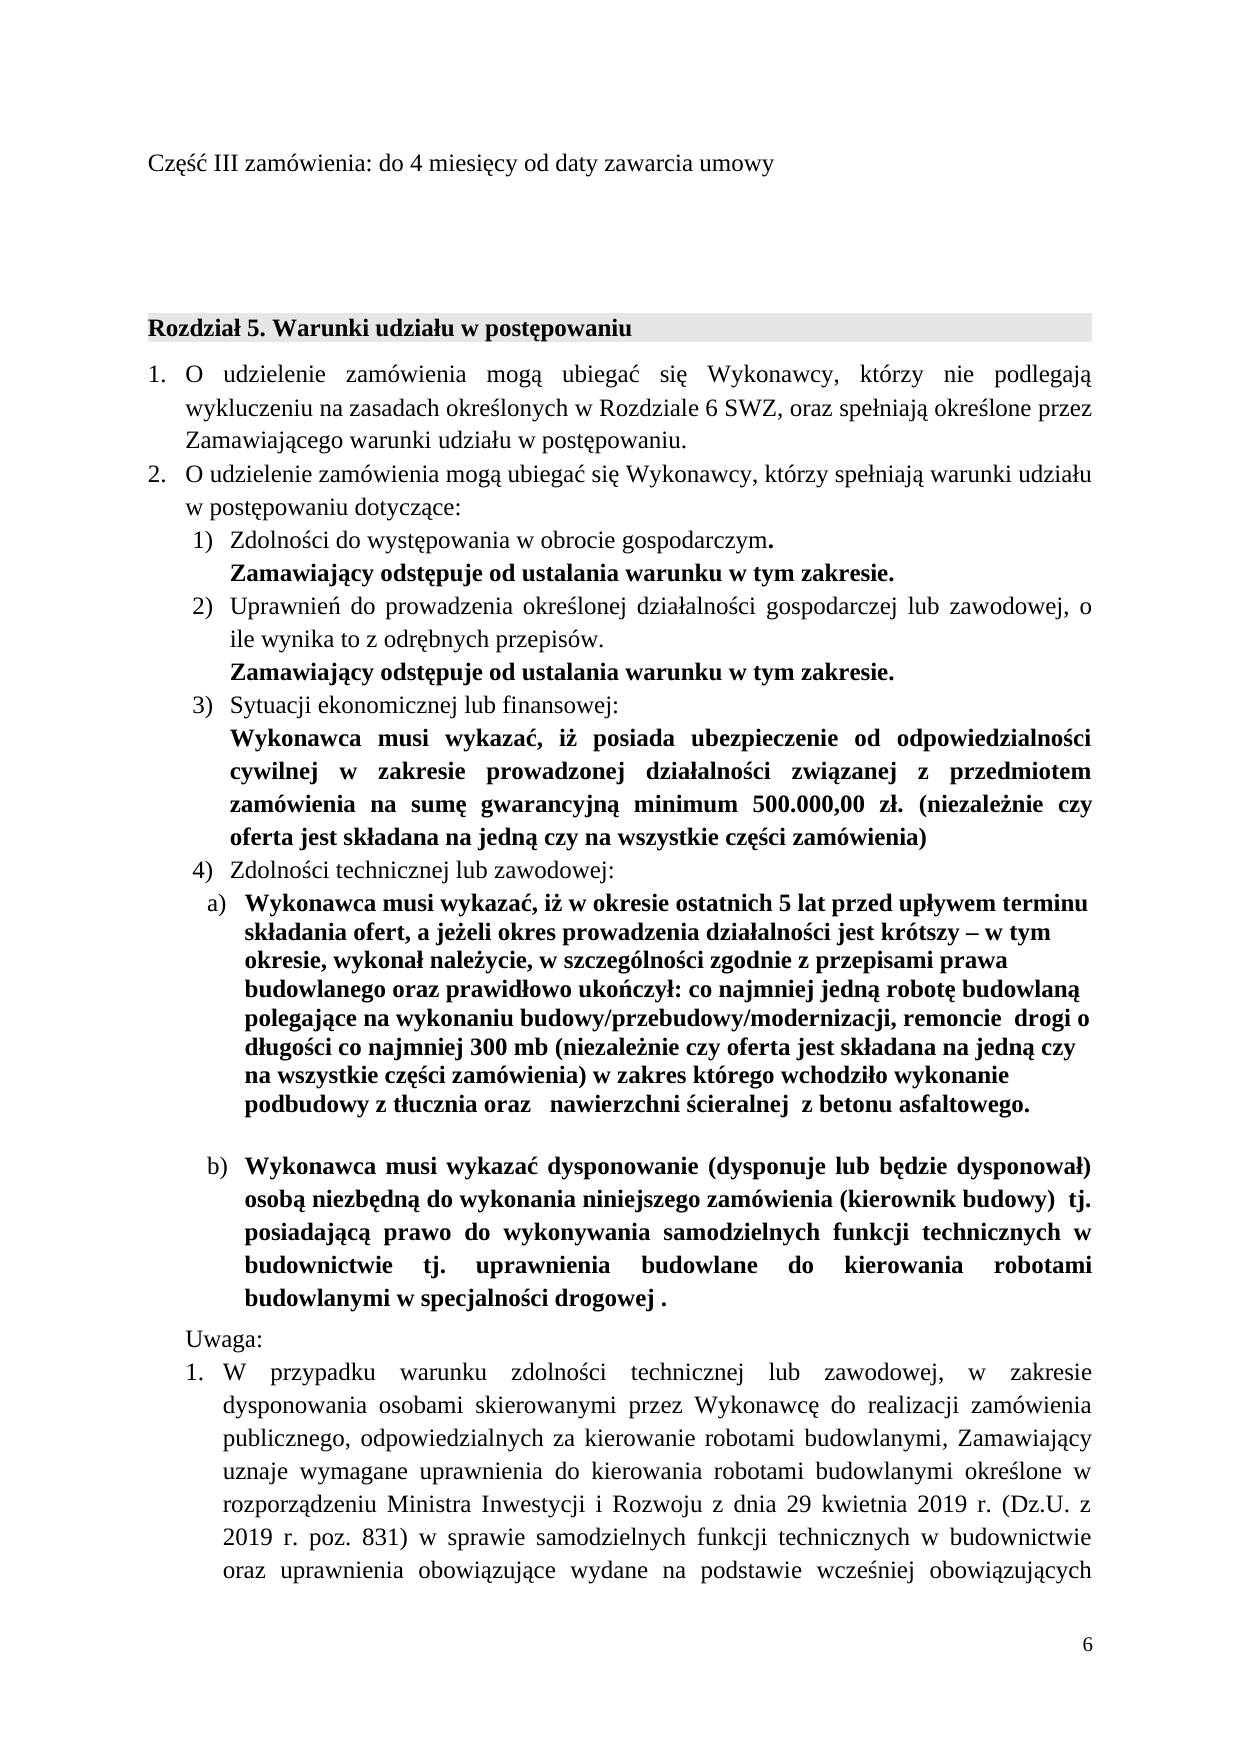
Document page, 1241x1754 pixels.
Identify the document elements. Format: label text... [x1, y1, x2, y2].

subtitle Rozdział 5. Warunki udziału w postępowaniu [148, 313, 1092, 342]
list Zdolności do występowania w obrocie gospodarczym. [192, 525, 1092, 553]
list Uprawnień do prowadzenia określonej działalności gospodarczej lub zawodowej, o ile wynika to z odrębnych przepisów. [192, 591, 1092, 652]
list Uwaga: [185, 1324, 1092, 1353]
text Część III zamówienia: do 4 miesięcy od daty zawarcia umowy [148, 148, 1092, 176]
list O udzielenie zamówienia mogą ubiegać się Wykonawcy, którzy spełniają warunki udziału w postępowaniu dotyczące: [148, 459, 1092, 520]
list Zamawiający odstępuje od ustalania warunku w tym zakresie. [229, 657, 1092, 686]
list Wykonawca musi wykazać dysponowanie (dysponuje lub będzie dysponował) osobą niezbędną do wykonania niniejszego zamówienia (kierownik budowy) tj. posiadającą prawo do wykonywania samodzielnych funkcji technicznych w budownictwie tj. uprawnienia budowlane do kierowania robotami budowlanymi w specjalności drogowej . [207, 1151, 1092, 1312]
list O udzielenie zamówienia mogą ubiegać się Wykonawcy, którzy nie podlegają wykluczeniu na zasadach określonych w Rozdziale 6 SWZ, oraz spełniają określone przez Zamawiającego warunki udziału w postępowaniu. [148, 359, 1092, 454]
list Zdolności technicznej lub zawodowej: [192, 855, 1092, 884]
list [185, 1357, 1092, 1584]
list Sytuacji ekonomicznej lub finansowej: [192, 690, 1092, 718]
list Wykonawca musi wykazać, iż w okresie ostatnich 5 lat przed upływem terminu składania ofert, a jeżeli okres prowadzenia działalności jest krótszy – w tym okresie, wykonał należycie, w szczególności zgodnie z przepisami prawa budowlanego oraz prawidłowo ukończył: co najmniej jedną robotę budowlaną polegające na wykonaniu budowy/przebudowy/modernizacji, remoncie drogi o długości co najmniej 300 mb (niezależnie czy oferta jest składana na jedną czy na wszystkie części zamówienia) w zakres którego wchodziło wykonanie podbudowy z tłucznia oraz nawierzchni ścieralnej z betonu asfaltowego. [207, 888, 1092, 1118]
list Wykonawca musi wykazać, iż posiada ubezpieczenie od odpowiedzialności cywilnej w zakresie prowadzonej działalności związanej z przedmiotem zamówienia na sumę gwarancyjną minimum 500.000,00 zł. (niezależnie czy oferta jest składana na jedną czy na wszystkie części zamówienia) [229, 723, 1092, 851]
list Zamawiający odstępuje od ustalania warunku w tym zakresie. [229, 558, 1092, 586]
